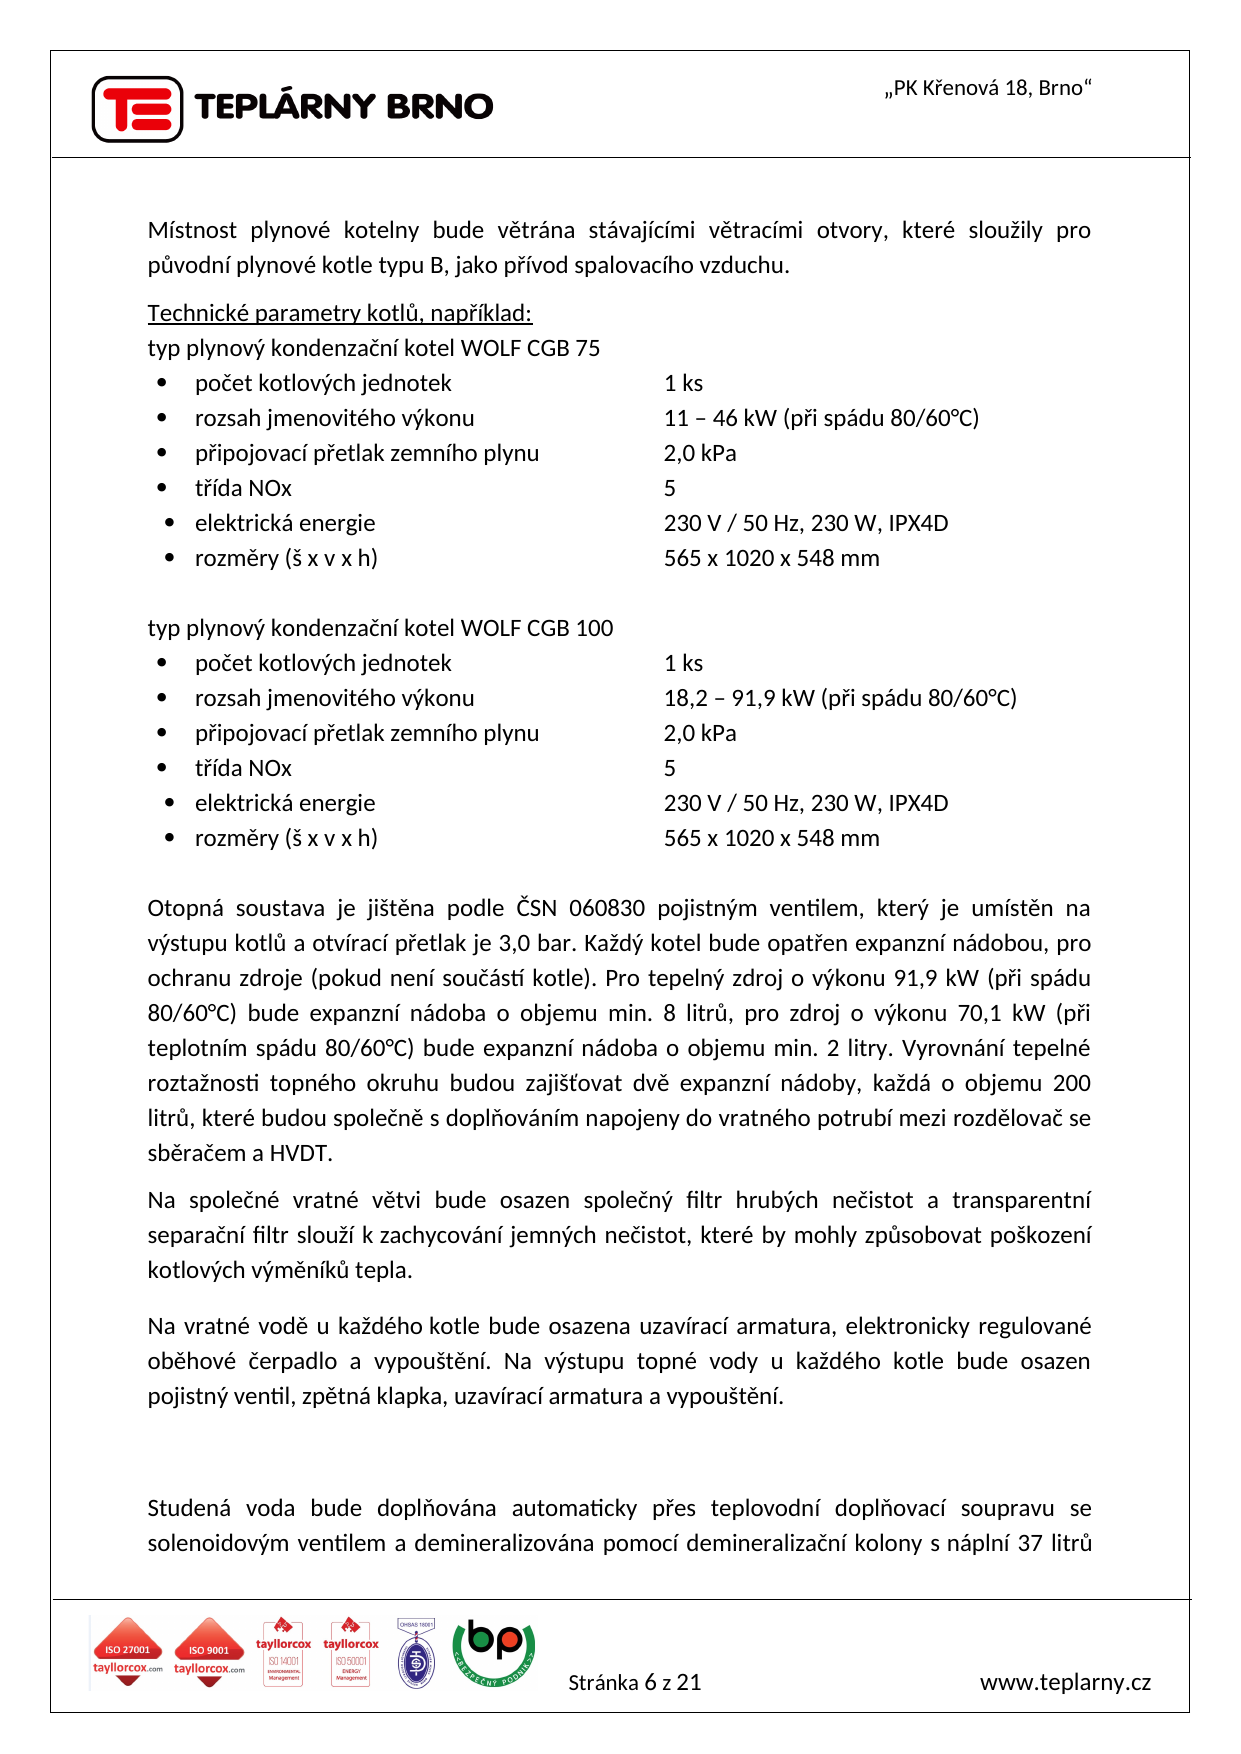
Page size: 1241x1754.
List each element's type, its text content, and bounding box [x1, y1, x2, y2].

text Otopná soustava je jištěna podle ČSN 060830 pojistným ventilem, který je umístěn na výstupu kotlů a otvírací přetlak je 3,0 bar. Každý kotel bude opatřen expanzní nádobou, pro ochranu zdroje (pokud není součástí kotle). Pro tepelný zdroj o výkonu 91,9 kW (při spádu 80/60°C) bude expanzní nádoba o objemu min. 8 litrů, pro zdroj o výkonu 70,1 kW (při teplotním spádu 80/60°C) bude expanzní nádoba o objemu min. 2 litry. Vyrovnání tepelné roztažnosti topného okruhu budou zajišťovat dvě expanzní nádoby, každá o objemu 200 litrů, které budou společně s doplňováním napojeny do vratného potrubí mezi rozdělovač se sběračem a HVDT. [147, 892, 1093, 1167]
list rozsah jmenovitého výkonu 18,2 – 91,9 kW (při spádu 80/60°C) [157, 682, 1093, 712]
list připojovací přetlak zemního plynu 2,0 kPa [157, 717, 1093, 747]
text typ plynový kondenzační kotel WOLF CGB 100 [147, 612, 1093, 642]
list třída NOx 5 [157, 472, 1093, 502]
list počet kotlových jednotek 1 ks [157, 367, 1093, 397]
list elektrická energie 230 V / 50 Hz, 230 W, IPX4D [165, 507, 1093, 537]
list počet kotlových jednotek 1 ks [157, 647, 1093, 677]
list rozměry (š x v x h) 565 x 1020 x 548 mm [165, 822, 1093, 852]
picture [89, 73, 497, 145]
list rozsah jmenovitého výkonu 11 – 46 kW (při spádu 80/60°C) [157, 402, 1093, 432]
list připojovací přetlak zemního plynu 2,0 kPa [157, 437, 1093, 467]
text Technické parametry kotlů, například: [147, 297, 1093, 327]
text typ plynový kondenzační kotel WOLF CGB 75 [147, 332, 1093, 362]
text Na společné vratné větvi bude osazen společný filtr hrubých nečistot a transparentní separační filtr slouží k zachycování jemných nečistot, které by mohly způsobovat poškození kotlových výměníků tepla. [147, 1184, 1093, 1285]
list třída NOx 5 [157, 752, 1093, 782]
text Na vratné vodě u každého kotle bude osazena uzavírací armatura, elektronicky regulované oběhové čerpadlo a vypouštění. Na výstupu topné vody u každého kotle bude osazen pojistný ventil, zpětná klapka, uzavírací armatura a vypouštění. [147, 1310, 1093, 1411]
list rozměry (š x v x h) 565 x 1020 x 548 mm [165, 542, 1093, 572]
text Místnost plynové kotelny bude větrána stávajícími větracími otvory, které sloužily pro původní plynové kotle typu B, jako přívod spalovacího vzduchu. [147, 214, 1093, 280]
list elektrická energie 230 V / 50 Hz, 230 W, IPX4D [165, 787, 1093, 817]
